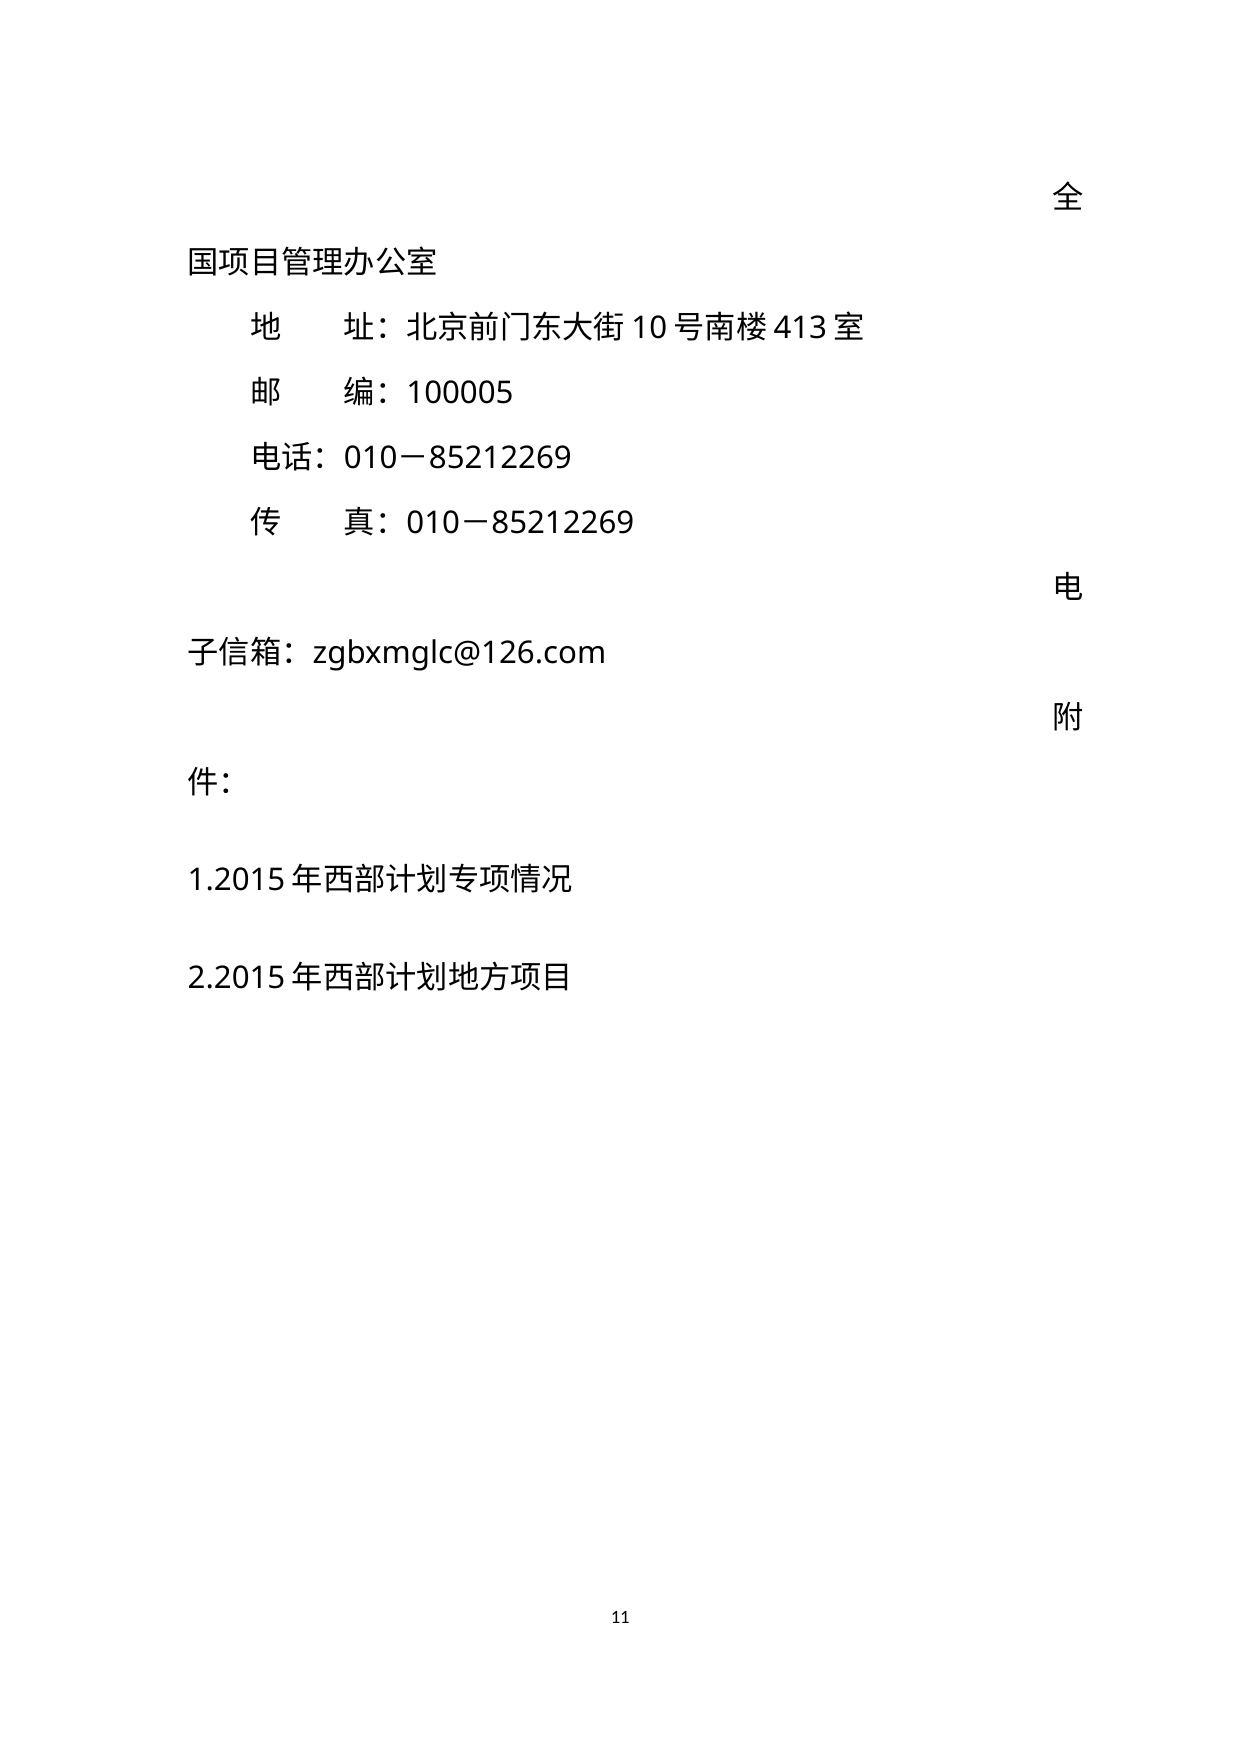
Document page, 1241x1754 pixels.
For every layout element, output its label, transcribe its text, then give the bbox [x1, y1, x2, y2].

text 电子信箱：zgbxmglc@126.com [187, 552, 1053, 682]
text 1.2015年西部计划专项情况 [187, 812, 1053, 909]
text 全国项目管理办公室 地 址：北京前门东大街10号南楼413室 邮 编：100005 电话：010－85212269 传 真：010－85212269 [187, 162, 1053, 552]
text 2.2015年西部计划地方项目 [187, 909, 1053, 1007]
text 附件： [187, 682, 1053, 812]
